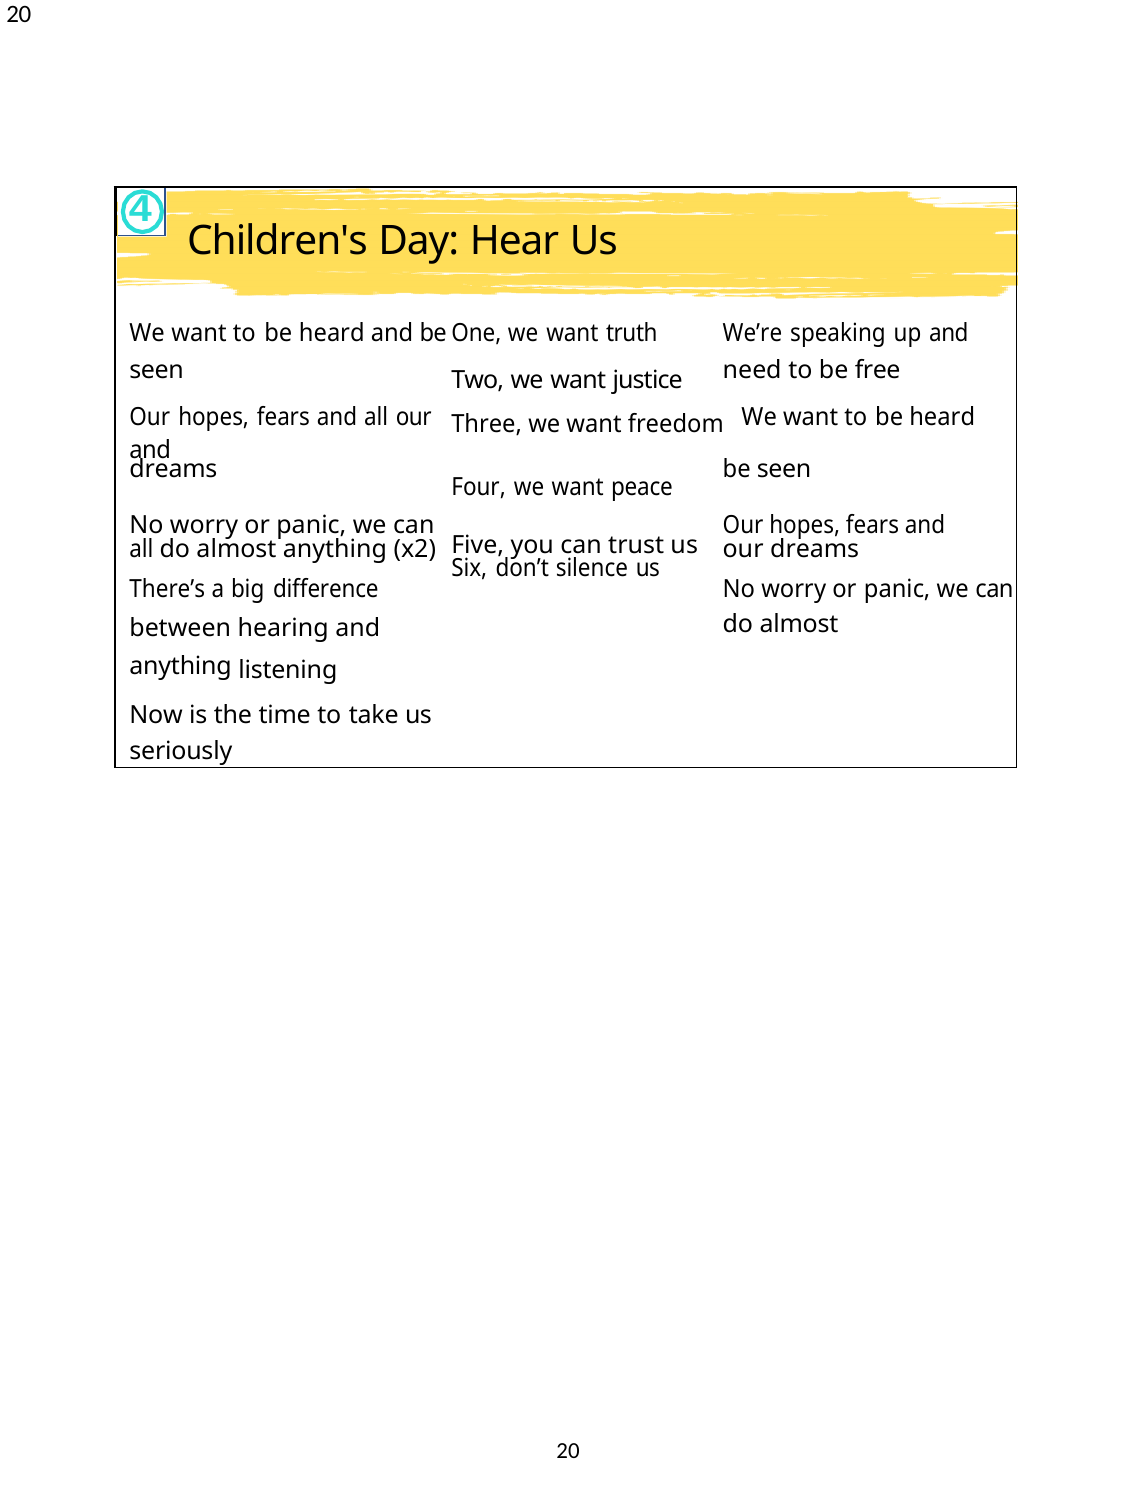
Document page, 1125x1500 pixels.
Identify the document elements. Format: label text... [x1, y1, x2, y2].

table_cell Children's Day: Hear Us We want to be heard and be One, we want truth We’re speaking up and seen Two, we want justice need to be free Our hopes, fears and all our Three, we want freedom We want to be heard and dreams Four, we want peace be seen No worry or panic, we can Five, you can trust us Our hopes, fears and all do almost anything (x2) our dreams There’s a big difference Six, don’t silence us No worry or panic, we can between hearing and do almost anything listening Now is the time to take us seriously [116, 235, 1016, 767]
table_header [166, 188, 1016, 234]
table_header 4 [117, 188, 164, 234]
